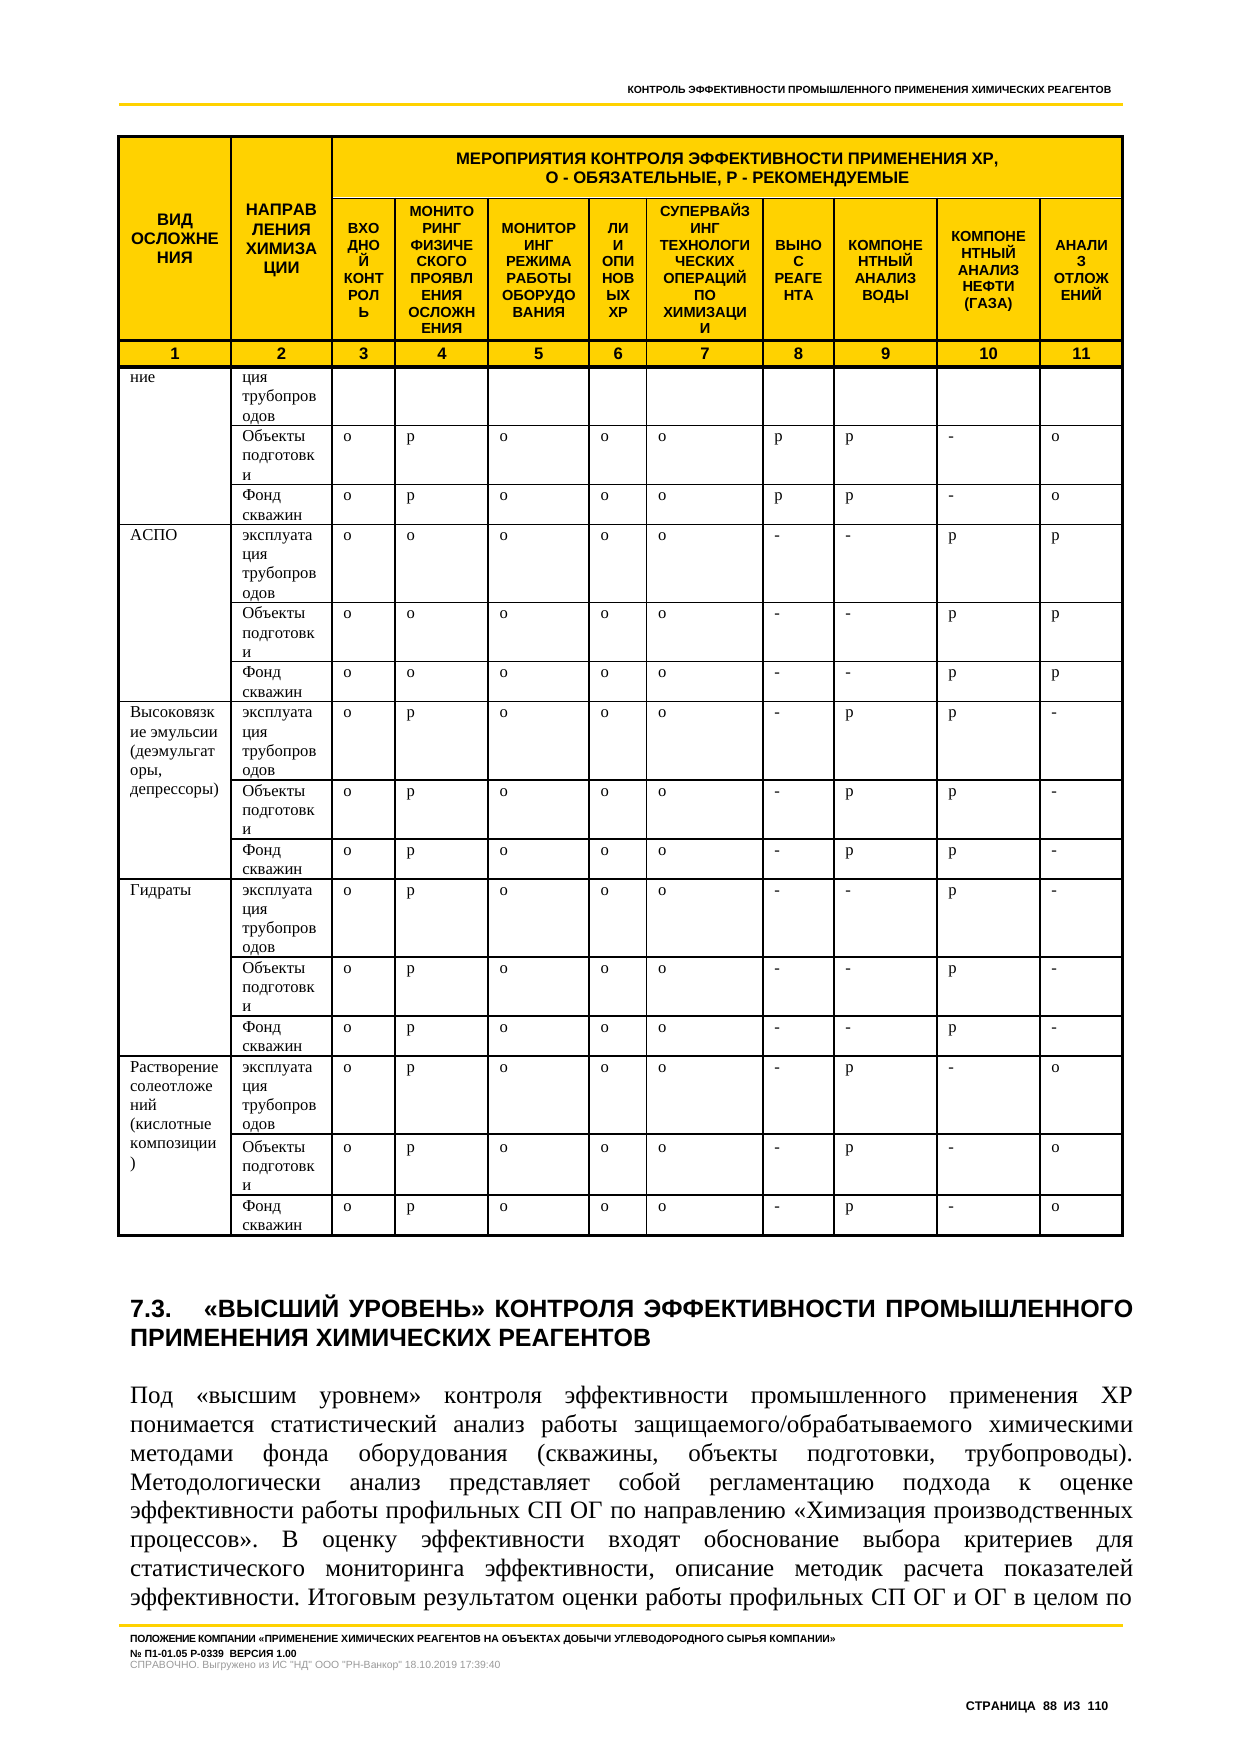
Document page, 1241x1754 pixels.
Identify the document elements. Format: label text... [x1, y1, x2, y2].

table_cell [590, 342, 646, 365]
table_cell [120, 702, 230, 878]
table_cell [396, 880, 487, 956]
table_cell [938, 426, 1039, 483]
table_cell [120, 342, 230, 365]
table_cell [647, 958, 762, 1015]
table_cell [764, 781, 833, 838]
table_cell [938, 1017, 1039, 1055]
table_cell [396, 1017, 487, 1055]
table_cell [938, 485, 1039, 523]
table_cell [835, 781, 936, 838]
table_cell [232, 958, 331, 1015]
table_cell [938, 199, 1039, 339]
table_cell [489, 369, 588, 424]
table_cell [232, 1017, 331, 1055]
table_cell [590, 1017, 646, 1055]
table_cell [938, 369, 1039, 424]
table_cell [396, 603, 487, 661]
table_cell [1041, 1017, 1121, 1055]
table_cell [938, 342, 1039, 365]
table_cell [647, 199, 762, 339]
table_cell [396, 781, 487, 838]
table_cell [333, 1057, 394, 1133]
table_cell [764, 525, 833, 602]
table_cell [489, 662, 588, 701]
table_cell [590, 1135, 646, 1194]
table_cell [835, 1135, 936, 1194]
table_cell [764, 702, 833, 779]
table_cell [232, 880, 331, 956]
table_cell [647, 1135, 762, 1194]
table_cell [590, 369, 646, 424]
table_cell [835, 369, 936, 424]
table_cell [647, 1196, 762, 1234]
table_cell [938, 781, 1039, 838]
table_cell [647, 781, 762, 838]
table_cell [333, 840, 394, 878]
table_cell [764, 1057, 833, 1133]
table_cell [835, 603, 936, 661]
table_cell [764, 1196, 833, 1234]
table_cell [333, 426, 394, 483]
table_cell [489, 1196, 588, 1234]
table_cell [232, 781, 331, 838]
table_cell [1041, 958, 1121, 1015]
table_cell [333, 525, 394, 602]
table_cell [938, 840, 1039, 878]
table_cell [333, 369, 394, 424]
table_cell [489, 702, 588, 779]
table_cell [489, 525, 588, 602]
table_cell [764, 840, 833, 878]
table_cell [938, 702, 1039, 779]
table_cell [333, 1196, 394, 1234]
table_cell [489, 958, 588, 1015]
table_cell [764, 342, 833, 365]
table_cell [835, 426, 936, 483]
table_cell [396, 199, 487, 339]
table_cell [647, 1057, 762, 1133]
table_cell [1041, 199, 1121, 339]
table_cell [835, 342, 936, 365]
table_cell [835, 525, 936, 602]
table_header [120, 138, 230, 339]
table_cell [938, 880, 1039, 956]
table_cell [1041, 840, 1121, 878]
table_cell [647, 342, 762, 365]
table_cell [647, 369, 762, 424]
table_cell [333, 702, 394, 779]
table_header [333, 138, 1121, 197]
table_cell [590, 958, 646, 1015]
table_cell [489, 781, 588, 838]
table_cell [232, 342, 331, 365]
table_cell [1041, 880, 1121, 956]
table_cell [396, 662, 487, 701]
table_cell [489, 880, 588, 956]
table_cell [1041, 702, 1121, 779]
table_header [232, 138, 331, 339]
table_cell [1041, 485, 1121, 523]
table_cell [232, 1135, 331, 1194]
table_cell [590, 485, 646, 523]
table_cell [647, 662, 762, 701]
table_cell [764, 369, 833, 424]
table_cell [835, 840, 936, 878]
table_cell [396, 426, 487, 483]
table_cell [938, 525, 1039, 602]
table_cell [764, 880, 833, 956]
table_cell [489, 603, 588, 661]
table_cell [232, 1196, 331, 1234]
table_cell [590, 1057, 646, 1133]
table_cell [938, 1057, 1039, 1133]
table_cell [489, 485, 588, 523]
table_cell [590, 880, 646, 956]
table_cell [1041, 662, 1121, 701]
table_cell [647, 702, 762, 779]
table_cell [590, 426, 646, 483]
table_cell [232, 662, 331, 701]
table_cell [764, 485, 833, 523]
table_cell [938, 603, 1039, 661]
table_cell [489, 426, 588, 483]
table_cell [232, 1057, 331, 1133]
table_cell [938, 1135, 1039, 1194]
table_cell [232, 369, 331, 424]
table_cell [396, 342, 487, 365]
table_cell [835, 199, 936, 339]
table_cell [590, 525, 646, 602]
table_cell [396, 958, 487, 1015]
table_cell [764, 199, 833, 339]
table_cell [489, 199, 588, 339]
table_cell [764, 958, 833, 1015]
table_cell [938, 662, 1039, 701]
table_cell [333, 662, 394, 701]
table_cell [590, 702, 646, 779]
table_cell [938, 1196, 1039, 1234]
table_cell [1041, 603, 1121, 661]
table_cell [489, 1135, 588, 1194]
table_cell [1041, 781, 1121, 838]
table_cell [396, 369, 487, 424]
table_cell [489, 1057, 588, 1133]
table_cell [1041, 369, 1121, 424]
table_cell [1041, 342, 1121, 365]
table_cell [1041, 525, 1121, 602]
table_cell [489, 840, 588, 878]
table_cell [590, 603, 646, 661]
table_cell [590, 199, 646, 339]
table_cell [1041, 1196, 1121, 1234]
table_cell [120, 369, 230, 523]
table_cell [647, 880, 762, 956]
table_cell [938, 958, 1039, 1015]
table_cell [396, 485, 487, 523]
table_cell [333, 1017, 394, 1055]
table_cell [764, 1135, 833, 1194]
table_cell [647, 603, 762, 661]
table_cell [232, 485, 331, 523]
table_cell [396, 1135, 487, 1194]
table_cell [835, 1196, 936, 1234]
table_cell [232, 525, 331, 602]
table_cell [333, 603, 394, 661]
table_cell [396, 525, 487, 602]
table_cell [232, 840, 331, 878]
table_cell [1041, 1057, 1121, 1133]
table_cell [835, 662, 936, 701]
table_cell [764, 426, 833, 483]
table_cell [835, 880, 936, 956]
text 7.3. «ВЫСШИЙ УРОВЕНЬ» КОНТРОЛЯ ЭФФЕКТИВНОСТИ ПРОМЫШЛЕННОГО ПРИМЕНЕНИЯ ХИМИЧЕСКИХ РЕАГЕНТОВ [130, 1294, 1134, 1352]
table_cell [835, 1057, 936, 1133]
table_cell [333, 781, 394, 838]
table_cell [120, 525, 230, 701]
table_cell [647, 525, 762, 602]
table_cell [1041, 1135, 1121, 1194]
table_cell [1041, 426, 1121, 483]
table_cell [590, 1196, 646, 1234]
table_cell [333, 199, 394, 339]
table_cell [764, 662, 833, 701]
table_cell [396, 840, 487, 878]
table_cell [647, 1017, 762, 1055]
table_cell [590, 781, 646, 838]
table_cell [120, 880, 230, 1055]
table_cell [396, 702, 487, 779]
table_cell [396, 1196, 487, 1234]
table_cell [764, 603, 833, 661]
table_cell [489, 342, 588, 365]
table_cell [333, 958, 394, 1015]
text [130, 1381, 1134, 1611]
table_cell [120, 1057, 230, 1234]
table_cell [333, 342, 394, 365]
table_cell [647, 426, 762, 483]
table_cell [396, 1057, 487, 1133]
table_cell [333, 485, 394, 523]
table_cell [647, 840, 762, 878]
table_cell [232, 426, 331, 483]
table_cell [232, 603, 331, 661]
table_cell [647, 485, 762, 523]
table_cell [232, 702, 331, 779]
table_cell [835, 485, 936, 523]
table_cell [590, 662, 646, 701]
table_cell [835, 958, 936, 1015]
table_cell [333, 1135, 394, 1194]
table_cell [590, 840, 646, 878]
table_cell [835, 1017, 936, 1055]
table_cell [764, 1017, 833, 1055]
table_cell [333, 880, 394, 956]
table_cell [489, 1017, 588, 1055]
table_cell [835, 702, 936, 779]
